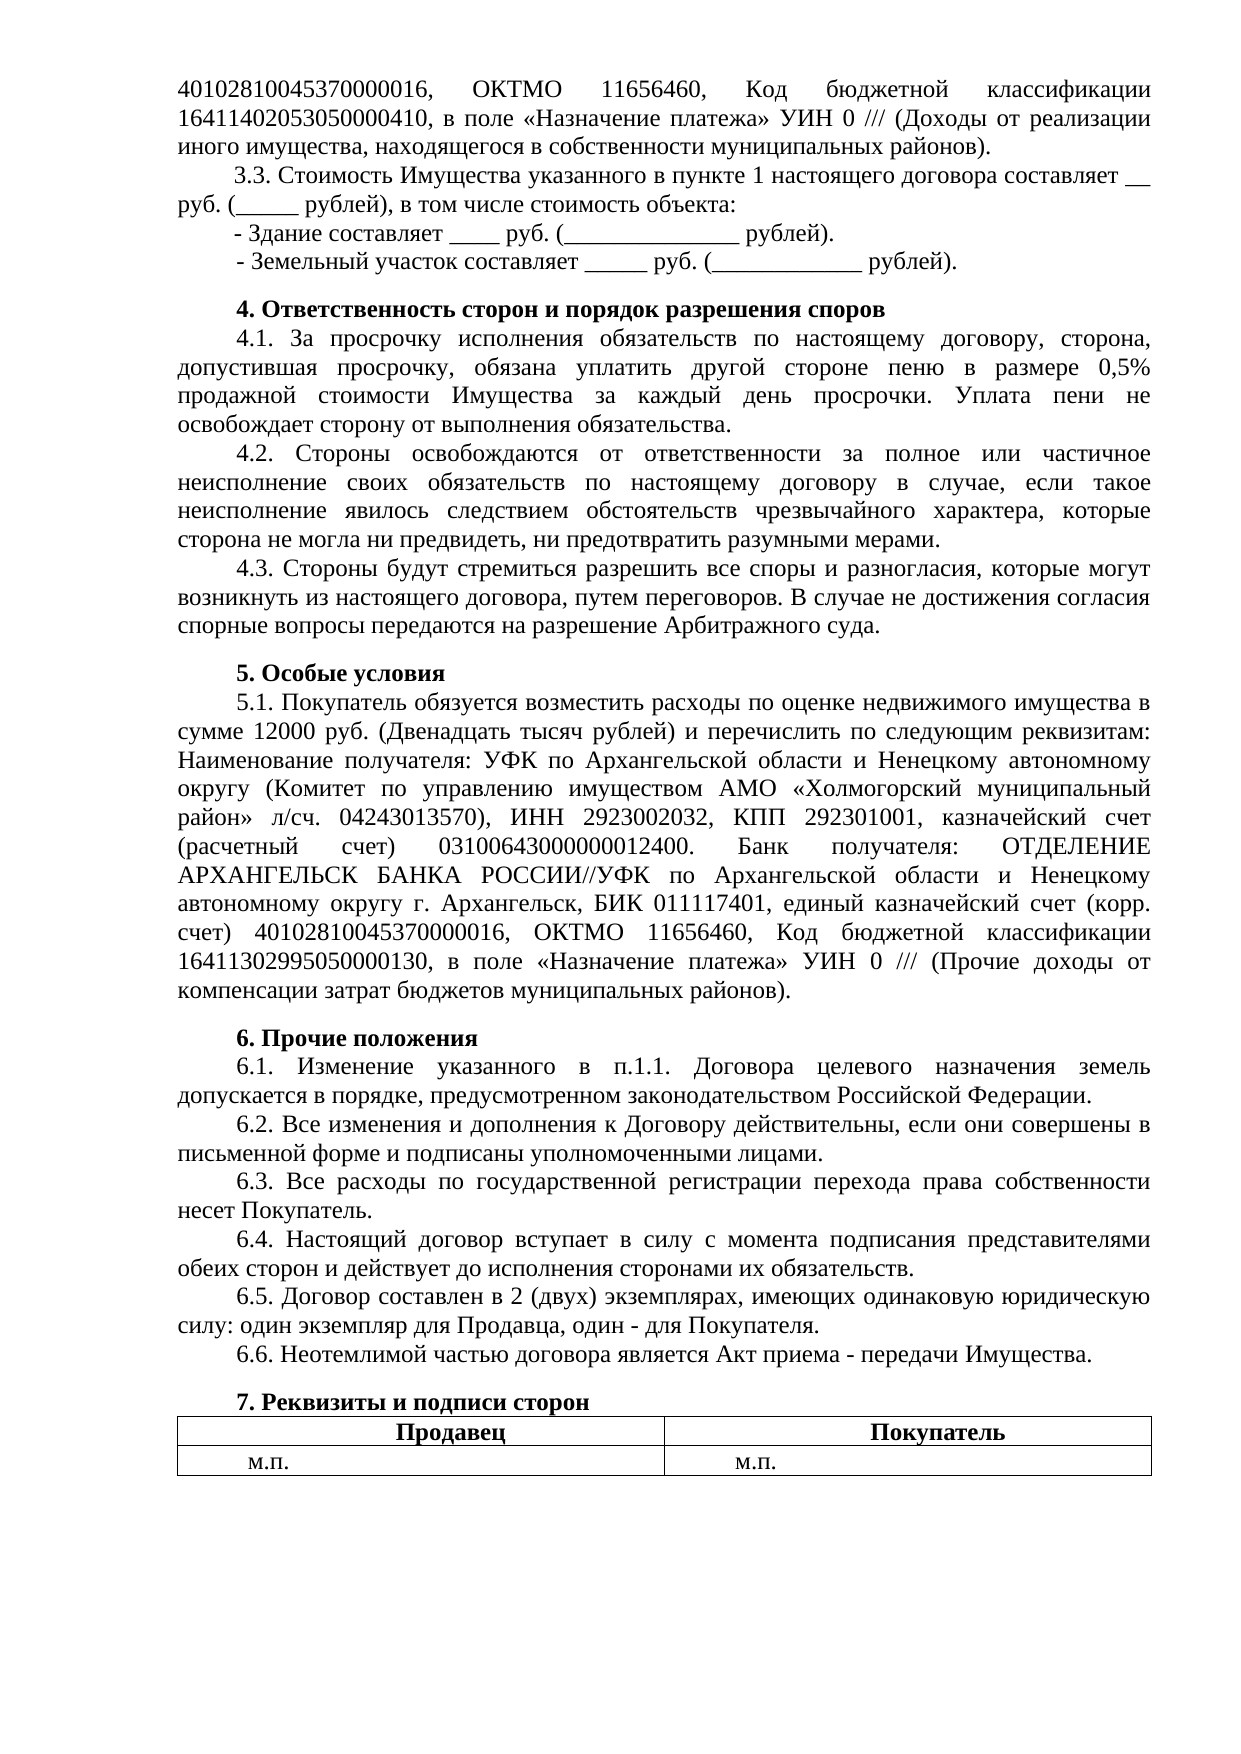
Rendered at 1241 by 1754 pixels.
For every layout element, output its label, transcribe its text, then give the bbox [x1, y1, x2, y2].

text 4.3. Стороны будут стремиться разрешить все споры и разногласия, которые могут возникнуть из настоящего договора, путем переговоров. В случае не достижения согласия спорные вопросы передаются на разрешение Арбитражного суда. [177, 553, 1152, 639]
text 4. Ответственность сторон и порядок разрешения споров [177, 294, 1152, 323]
text 6.2. Все изменения и дополнения к Договору действительны, если они совершены в письменной форме и подписаны уполномоченными лицами. [177, 1109, 1152, 1166]
text 5.1. Покупатель обязуется возместить расходы по оценке недвижимого имущества в сумме 12000 руб. (Двенадцать тысяч рублей) и перечислить по следующим реквизитам: Наименование получателя: УФК по Архангельской области и Ненецкому автономному округу (Комитет по управлению имуществом АМО «Холмогорский муниципальный район» л/сч. 04243013570), ИНН 2923002032, КПП 292301001, казначейский счет (расчетный счет) 03100643000000012400. Банк получателя: ОТДЕЛЕНИЕ АРХАНГЕЛЬСК БАНКА РОССИИ//УФК по Архангельской области и Ненецкому автономному округу г. Архангельск, БИК 011117401, единый казначейский счет (корр. счет) 40102810045370000016, ОКТМО 11656460, Код бюджетной классификации 16411302995050000130, в поле «Назначение платежа» УИН 0 /// (Прочие доходы от компенсации затрат бюджетов муниципальных районов). [177, 687, 1152, 1003]
text - Земельный участок составляет _____ руб. (____________ рублей). [177, 246, 1152, 275]
text 4.2. Стороны освобождаются от ответственности за полное или частичное неисполнение своих обязательств по настоящему договору в случае, если такое неисполнение явилось следствием обстоятельств чрезвычайного характера, которые сторона не могла ни предвидеть, ни предотвратить разумными мерами. [177, 438, 1152, 553]
table_header Продавец [178, 1417, 664, 1445]
table_header Покупатель [665, 1417, 1151, 1445]
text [177, 74, 1152, 160]
text 5. Особые условия [177, 658, 1152, 687]
text 6. Прочие положения [177, 1023, 1152, 1051]
text - Здание составляет ____ руб. (______________ рублей). [177, 218, 1152, 246]
text 6.4. Настоящий договор вступает в силу с момента подписания представителями обеих сторон и действует до исполнения сторонами их обязательств. [177, 1224, 1152, 1281]
text 6.6. Неотемлимой частью договора является Акт приема - передачи Имущества. [177, 1339, 1152, 1368]
text 6.5. Договор составлен в 2 (двух) экземплярах, имеющих одинаковую юридическую силу: один экземпляр для Продавца, один - для Покупателя. [177, 1281, 1152, 1339]
text 6.3. Все расходы по государственной регистрации перехода права собственности несет Покупатель. [177, 1166, 1152, 1224]
table_cell м.п. [665, 1446, 1151, 1475]
text 4.1. За просрочку исполнения обязательств по настоящему договору, сторона, допустившая просрочку, обязана уплатить другой стороне пеню в размере 0,5% продажной стоимости Имущества за каждый день просрочки. Уплата пени не освобождает сторону от выполнения обязательства. [177, 323, 1152, 438]
text 7. Реквизиты и подписи сторон [177, 1387, 1152, 1416]
text 3.3. Стоимость Имущества указанного в пункте 1 настоящего договора составляет __ руб. (_____ рублей), в том числе стоимость объекта: [177, 160, 1152, 218]
text 6.1. Изменение указанного в п.1.1. Договора целевого назначения земель допускается в порядке, предусмотренном законодательством Российской Федерации. [177, 1051, 1152, 1109]
table_cell м.п. [178, 1446, 664, 1475]
